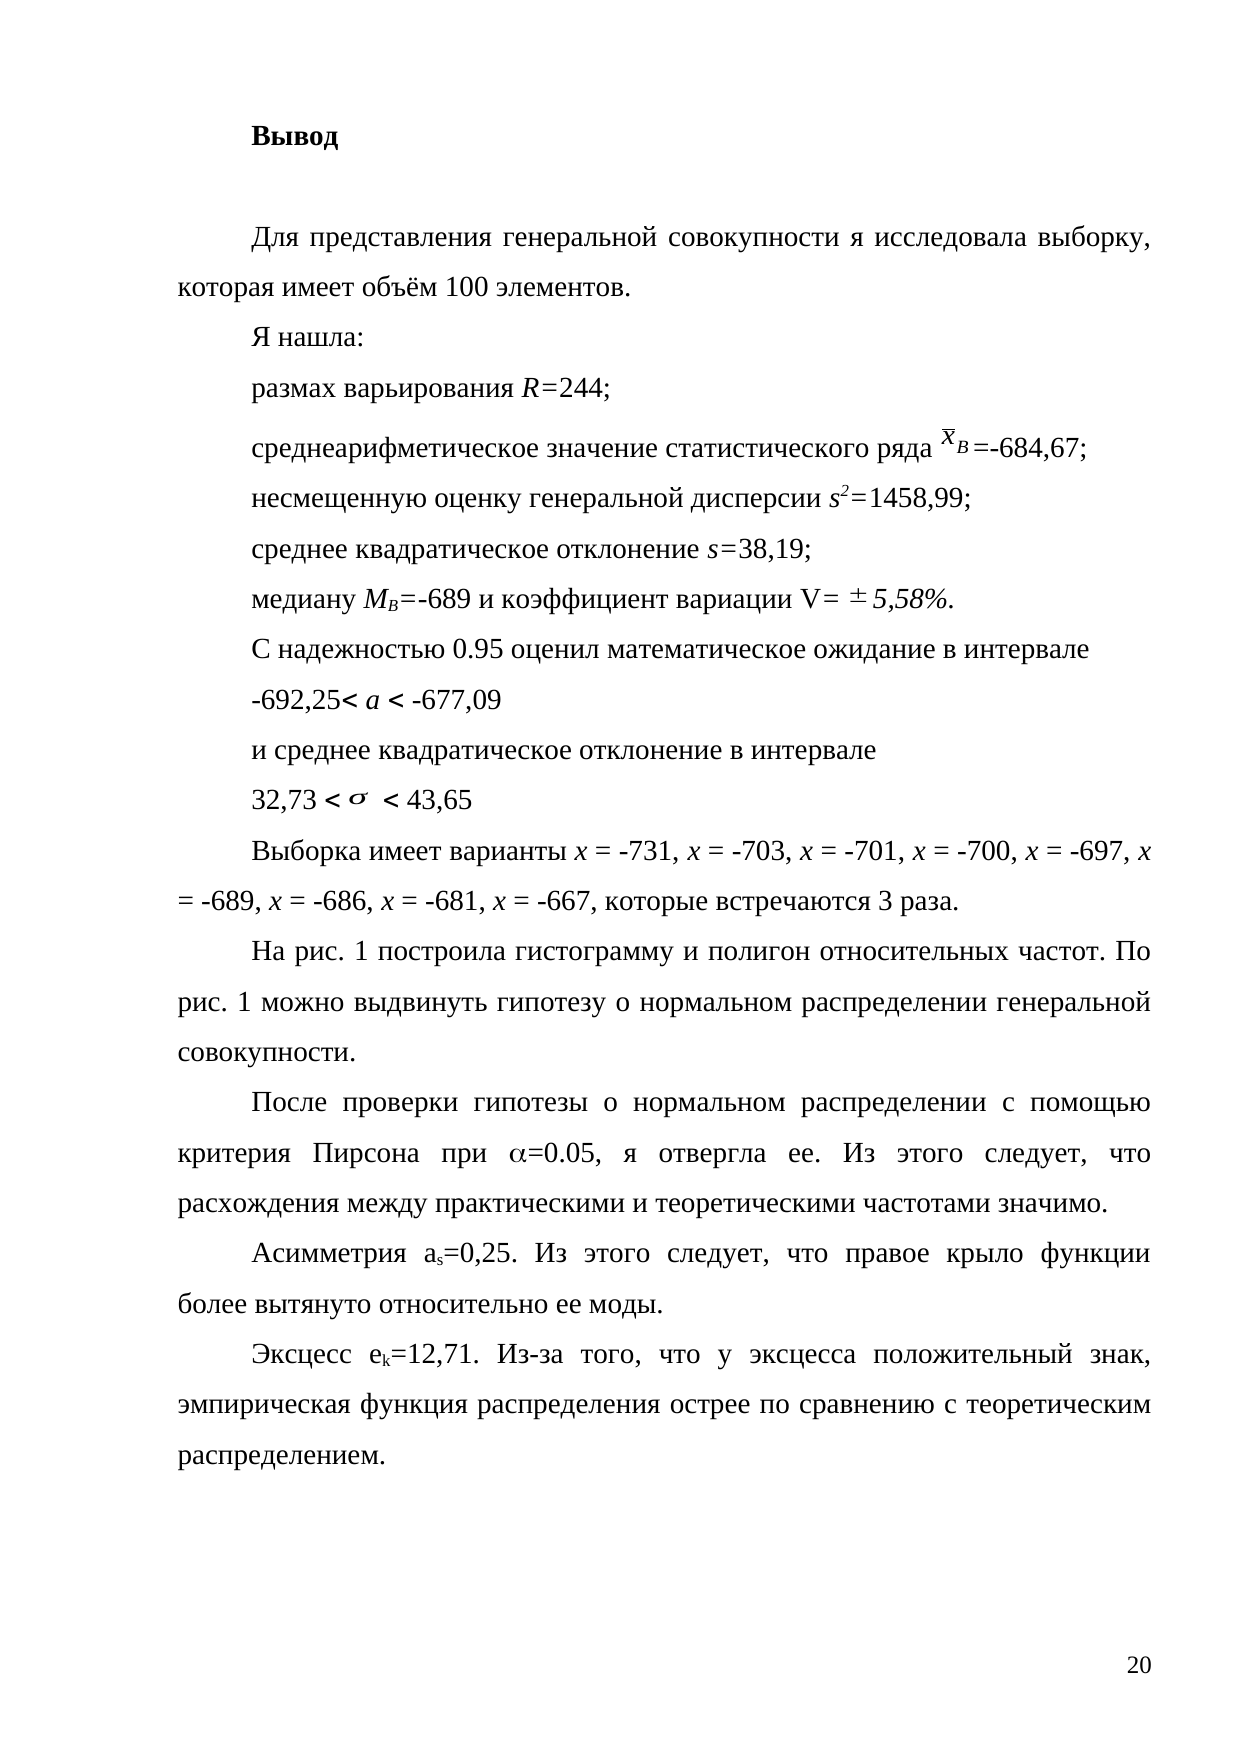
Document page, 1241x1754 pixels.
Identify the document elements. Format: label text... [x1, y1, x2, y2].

text На рис. 1 построила гистограмму и полигон относительных частот. По рис. 1 можно выдвинуть гипотезу о нормальном распределении генеральной совокупности. [177, 933, 1152, 1068]
text Я нашла: [177, 319, 1152, 353]
subtitle Вывод [177, 118, 1152, 152]
text С надежностью 0.95 оценил математическое ожидание в интервале [177, 631, 1152, 665]
text Асимметрия as=0,25. Из этого следует, что правое крыло функции более вытянуто относительно ее моды. [177, 1236, 1152, 1319]
text и среднее квадратическое отклонение в интервале [177, 732, 1152, 766]
text Эксцесс ek=12,71. Из-за того, что у эксцесса положительный знак, эмпирическая функция распределения острее по сравнению с теоретическим распределением. [177, 1336, 1152, 1470]
text Выборка имеет варианты x = -731, x = -703, x = -701, x = -700, x = -697, x = -689, x = -686, x = -681, x = -667, которые встречаются 3 раза. [177, 833, 1152, 917]
text среднее квадратическое отклонение s=38,19; [177, 531, 1152, 564]
text несмещенную оценку генеральной дисперсии s2=1458,99; [177, 481, 1152, 514]
text медиану МВ=-689 и коэффициент вариации V= 5,58%. [177, 581, 1152, 615]
text размах варьирования R=244; [177, 370, 1152, 403]
text 32,73 43,65 [177, 782, 1152, 816]
text среднеарифметическое значение статистического ряда =-684,67; [177, 420, 1152, 464]
text После проверки гипотезы о нормальном распределении с помощью критерия Пирсона при =0.05, я отвергла ее. Из этого следует, что расхождения между практическими и теоретическими частотами значимо. [177, 1084, 1152, 1219]
text Для представления генеральной совокупности я исследовала выборку, которая имеет объём 100 элементов. [177, 219, 1152, 303]
text -692,25 а -677,09 [177, 682, 1152, 715]
